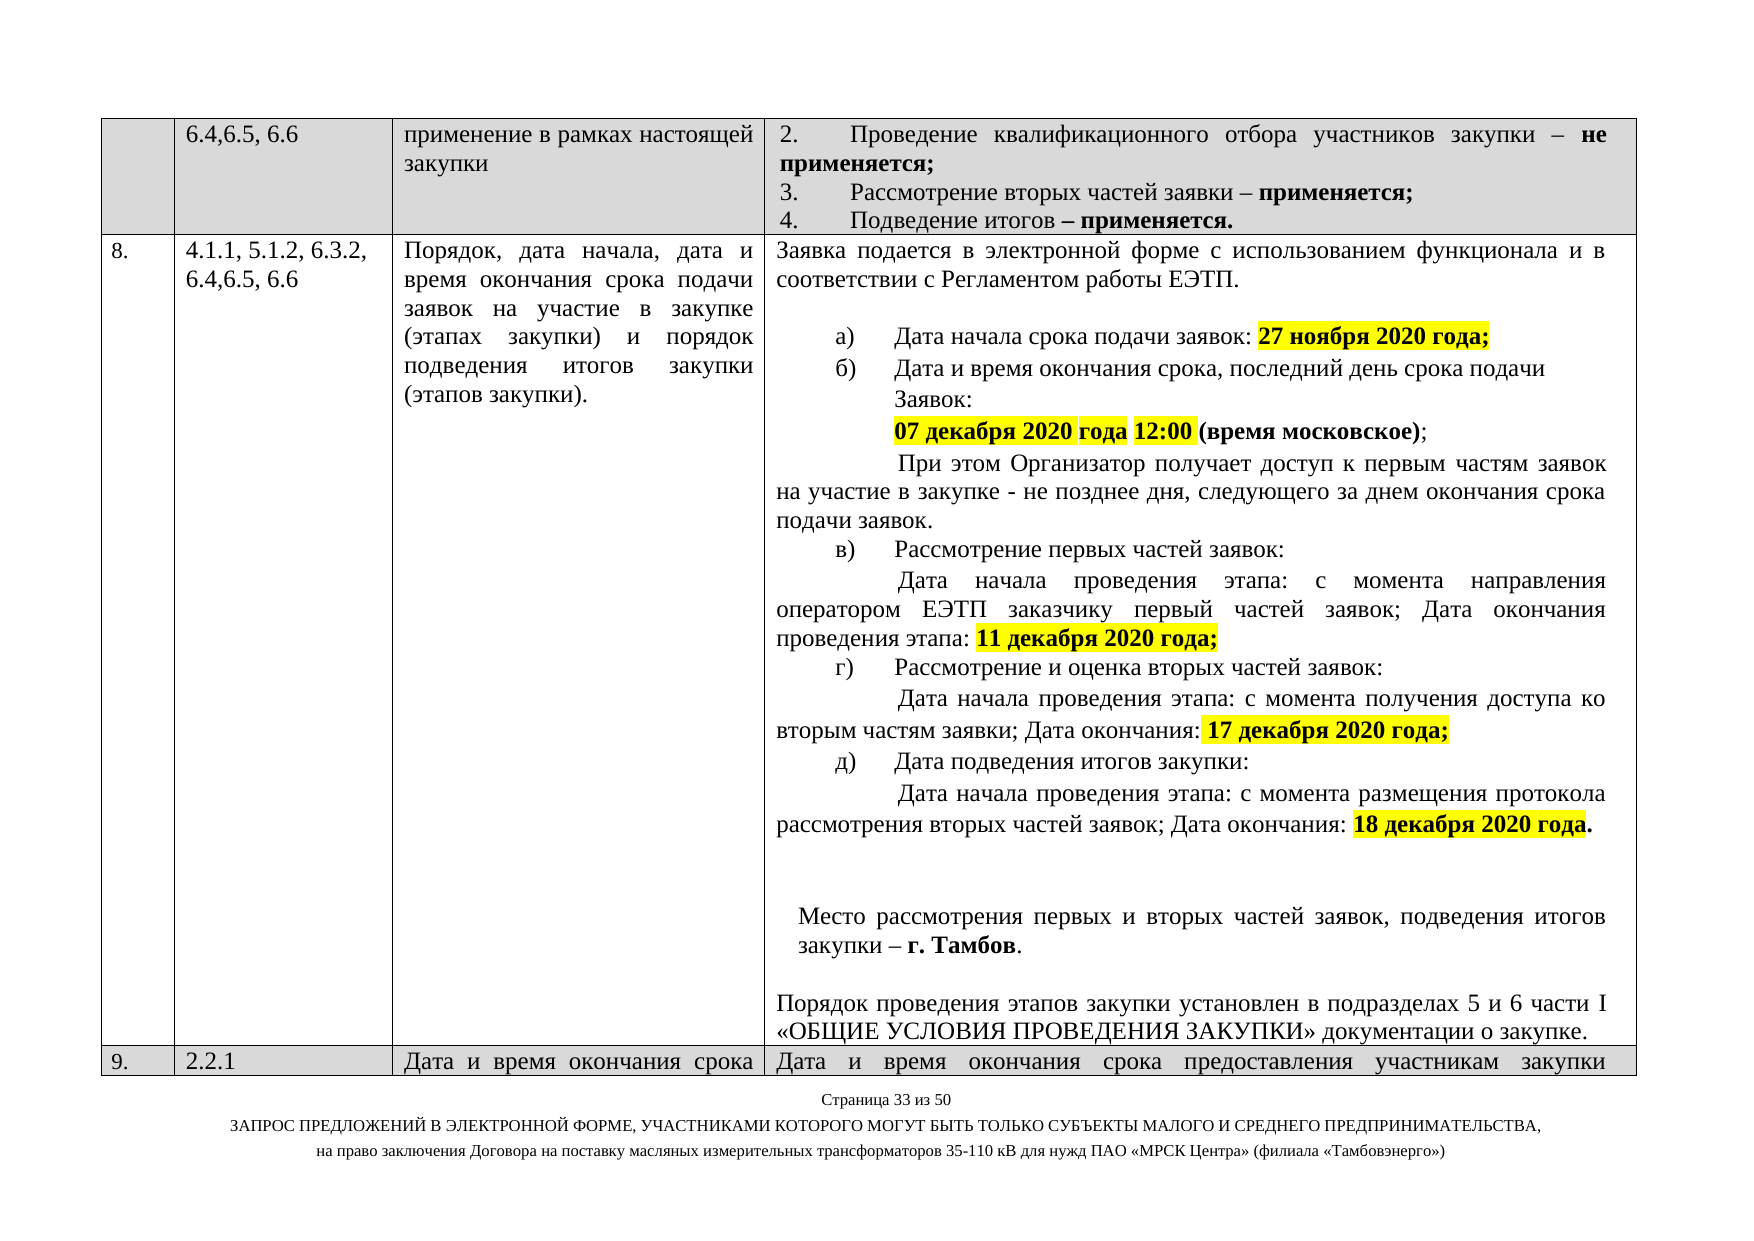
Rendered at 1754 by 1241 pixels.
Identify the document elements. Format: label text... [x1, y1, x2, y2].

table_cell Заявка подается в электронной форме с использованием функционала и в соответствии с Регламентом работы ЕЭТП. Дата начала срока подачи заявок: 27 ноября 2020 года; Дата и время окончания срока, последний день срока подачи Заявок: 07 декабря 2020 года 12:00 (время московское); При этом Организатор получает доступ к первым частям заявок на участие в закупке - не позднее дня, следующего за днем окончания срока подачи заявок. Рассмотрение первых частей заявок: Дата начала проведения этапа: с момента направления оператором ЕЭТП заказчику первый частей заявок; Дата окончания проведения этапа: 11 декабря 2020 года; Рассмотрение и оценка вторых частей заявок: Дата начала проведения этапа: с момента получения доступа ко вторым частям заявки; Дата окончания: 17 декабря 2020 года; Дата подведения итогов закупки: Дата начала проведения этапа: с момента размещения протокола рассмотрения вторых частей заявок; Дата окончания: 18 декабря 2020 года. Место рассмотрения первых и вторых частей заявок, подведения итогов закупки – г. Тамбов. Порядок проведения этапов закупки установлен в подразделах 5 и 6 части I «ОБЩИЕ УСЛОВИЯ ПРОВЕДЕНИЯ ЗАКУПКИ» документации о закупке. [765, 235, 1636, 1045]
table_cell [102, 1046, 174, 1075]
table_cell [765, 1046, 1636, 1075]
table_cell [765, 119, 1636, 234]
table_cell 2.2.1 [175, 1046, 392, 1075]
table_cell Порядок, дата начала, дата и время окончания срока подачи заявок на участие в закупке (этапах закупки) и порядок подведения итогов закупки (этапов закупки). [393, 235, 764, 1045]
table_cell 4.1.1, 5.1.2, 6.3.2, 6.4,6.5, 6.6 [175, 235, 392, 1045]
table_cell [393, 1046, 764, 1075]
table_cell [102, 235, 174, 1045]
table_cell [102, 119, 174, 234]
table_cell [175, 119, 392, 234]
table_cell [393, 119, 764, 234]
